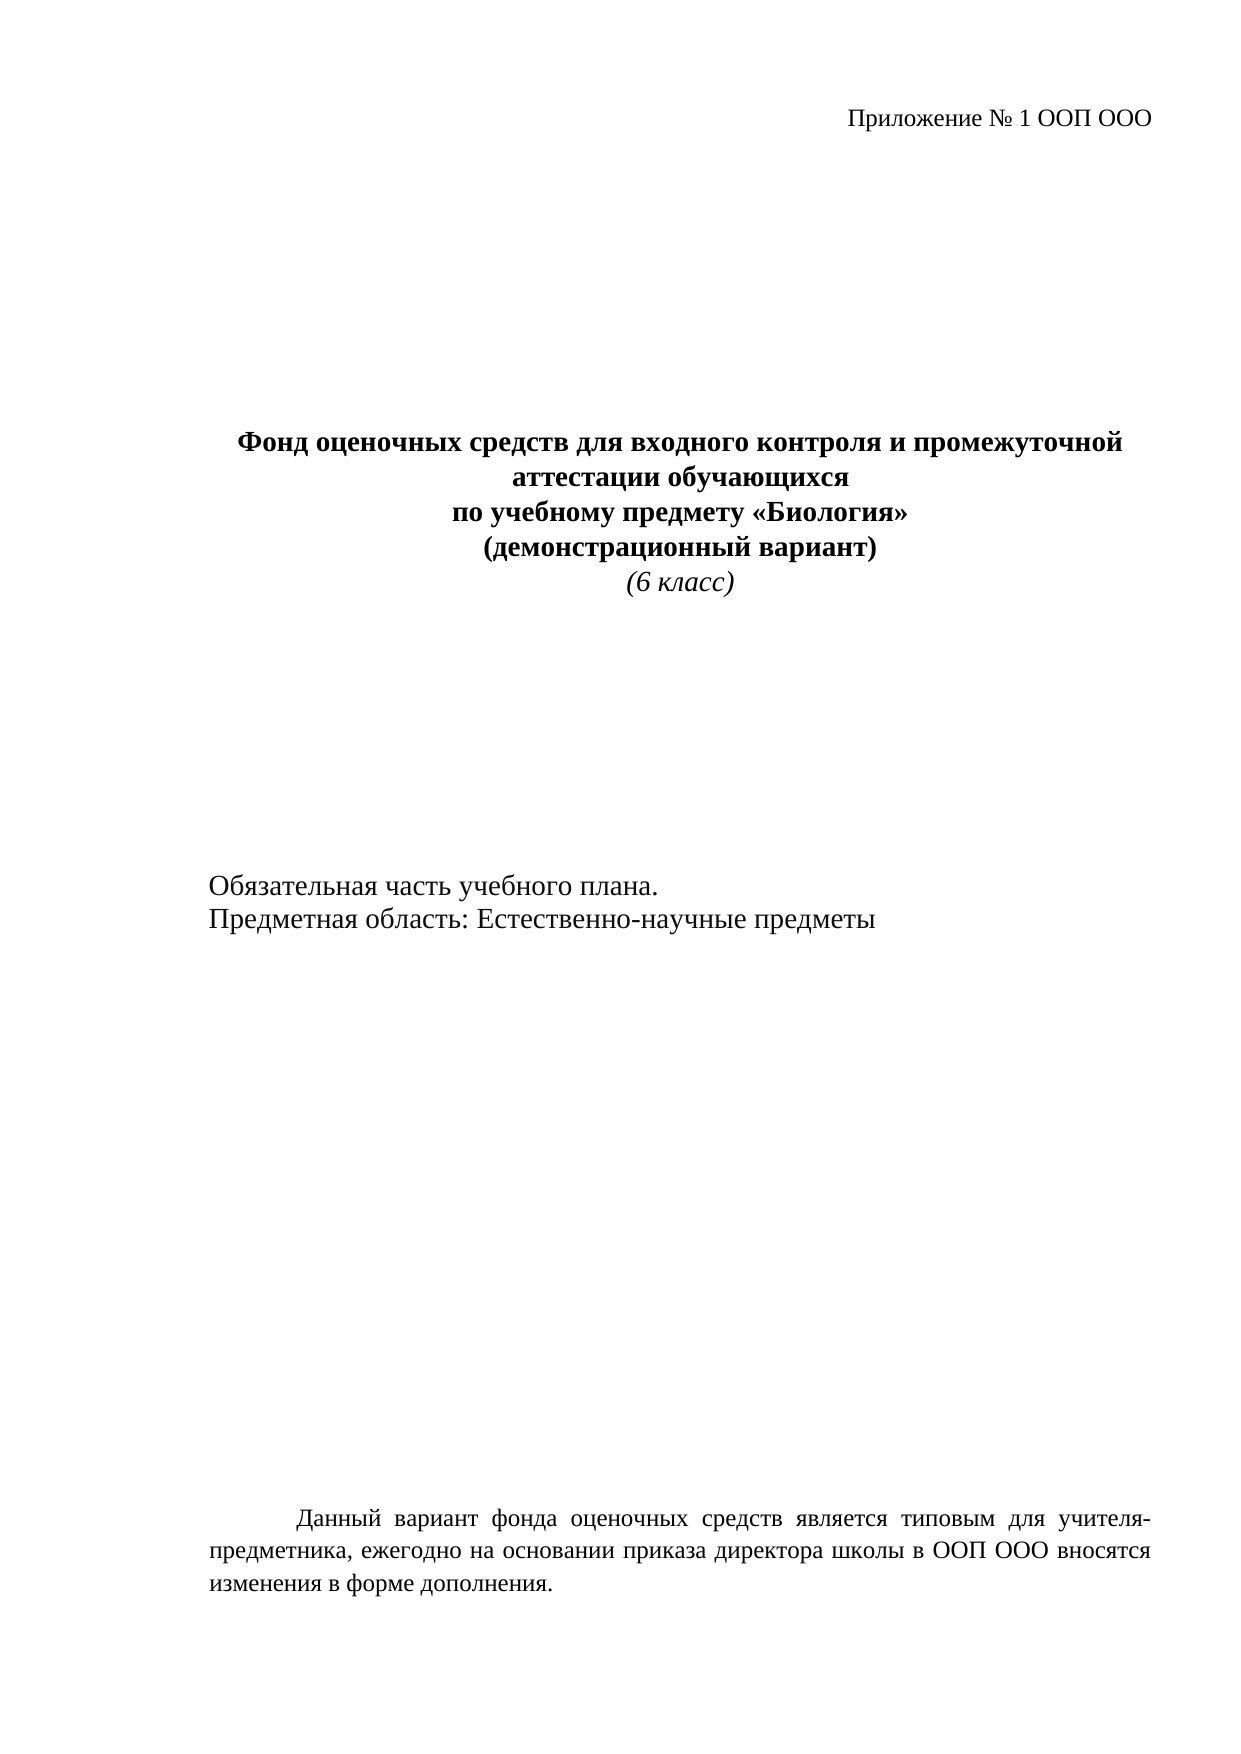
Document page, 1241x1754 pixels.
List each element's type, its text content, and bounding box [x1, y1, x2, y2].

text Данный вариант фонда оценочных средств является типовым для учителя-предметника, ежегодно на основании приказа директора школы в ООП ООО вносятся изменения в форме дополнения. [209, 1503, 1152, 1596]
text Фонд оценочных средств для входного контроля и промежуточной аттестации обучающихся [208, 424, 1152, 492]
text Предметная область: Естественно-научные предметы [208, 902, 1152, 935]
text по учебному предмету «Биология» [208, 494, 1152, 528]
text Обязательная часть учебного плана. [208, 868, 1152, 902]
text Приложение № 1 ООП ООО [208, 103, 1152, 132]
text (демонстрационный вариант) [208, 529, 1152, 563]
text (6 класс) [208, 564, 1152, 598]
